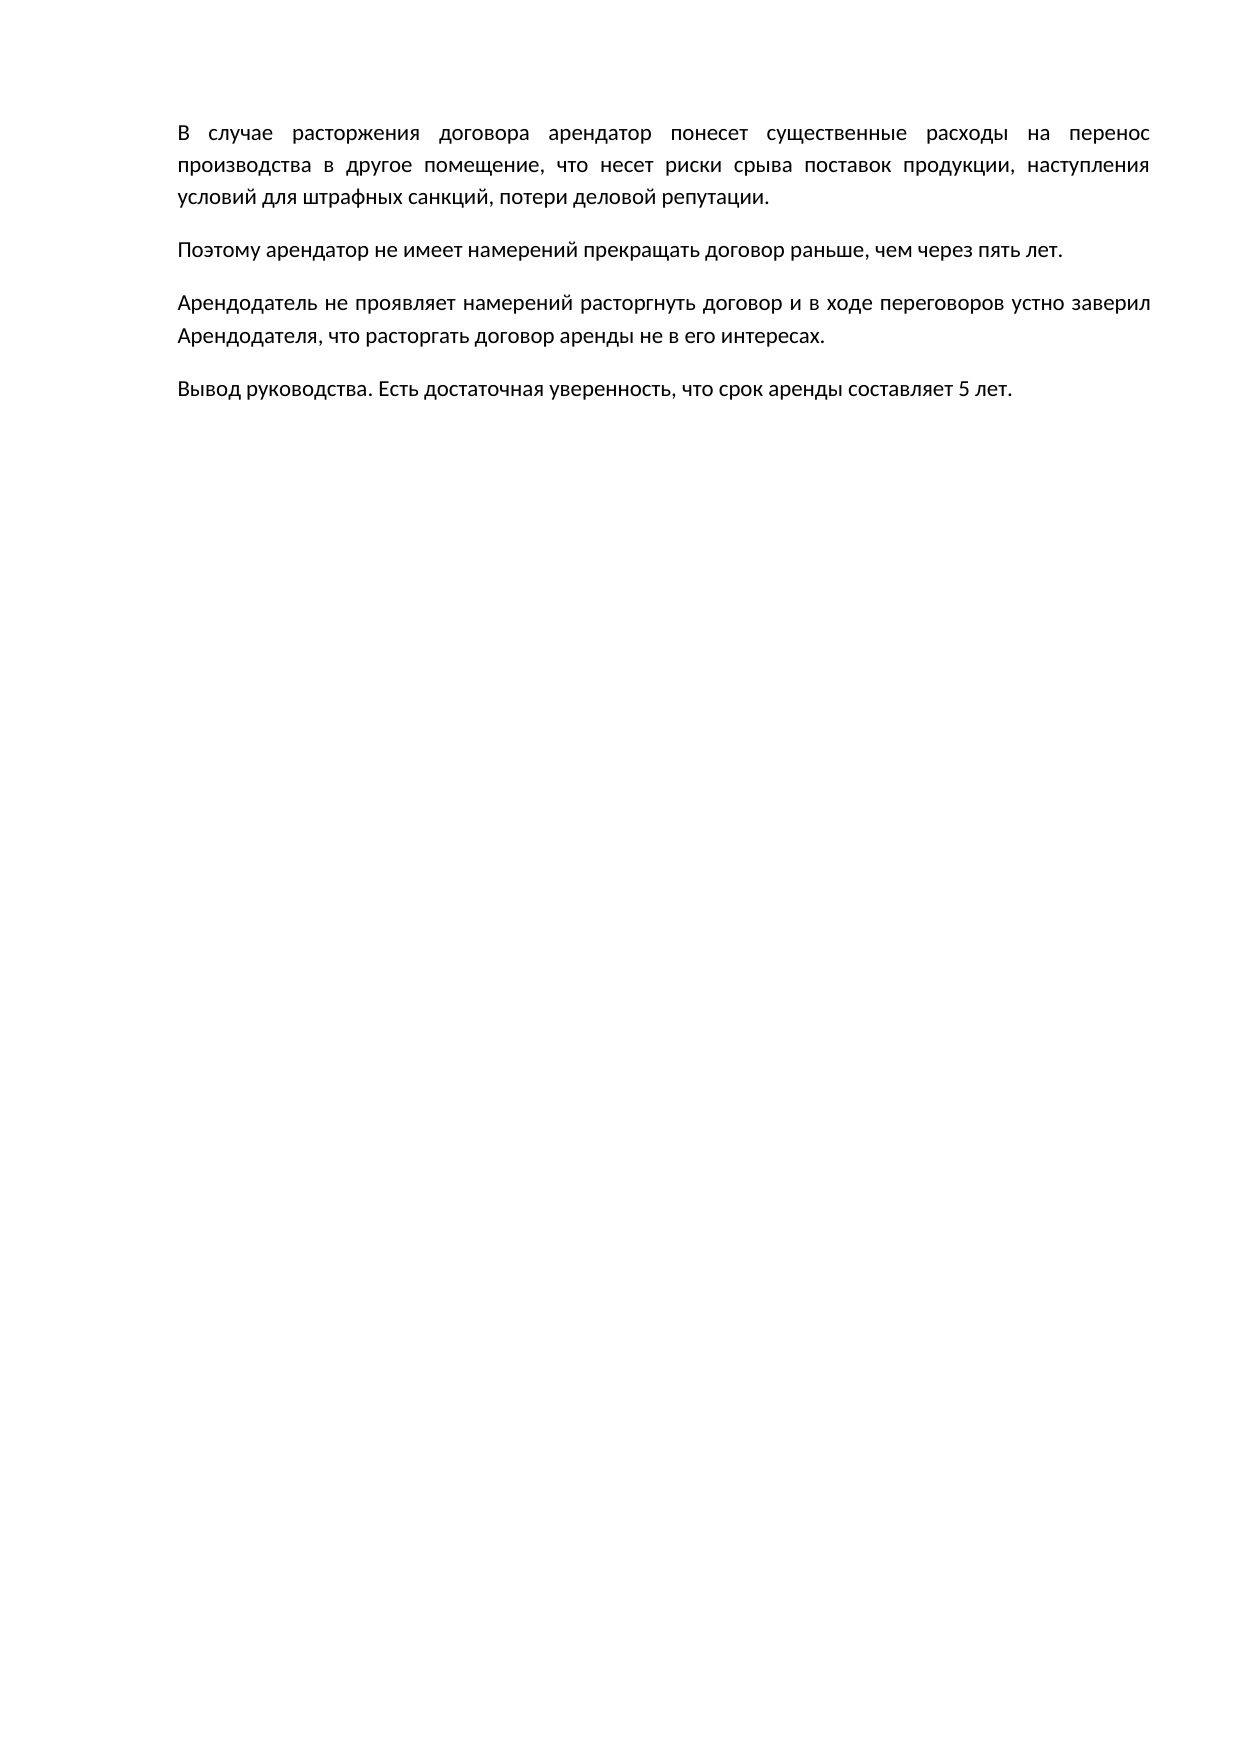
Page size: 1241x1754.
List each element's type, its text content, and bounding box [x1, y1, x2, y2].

text Поэтому арендатор не имеет намерений прекращать договор раньше, чем через пять лет. [177, 236, 1152, 263]
text В случае расторжения договора арендатор понесет существенные расходы на перенос производства в другое помещение, что несет риски срыва поставок продукции, наступления условий для штрафных санкций, потери деловой репутации. [177, 118, 1152, 211]
text Вывод руководства. Есть достаточная уверенность, что срок аренды составляет 5 лет. [177, 374, 1152, 402]
text Арендодатель не проявляет намерений расторгнуть договор и в ходе переговоров устно заверил Арендодателя, что расторгать договор аренды не в его интересах. [177, 288, 1152, 349]
